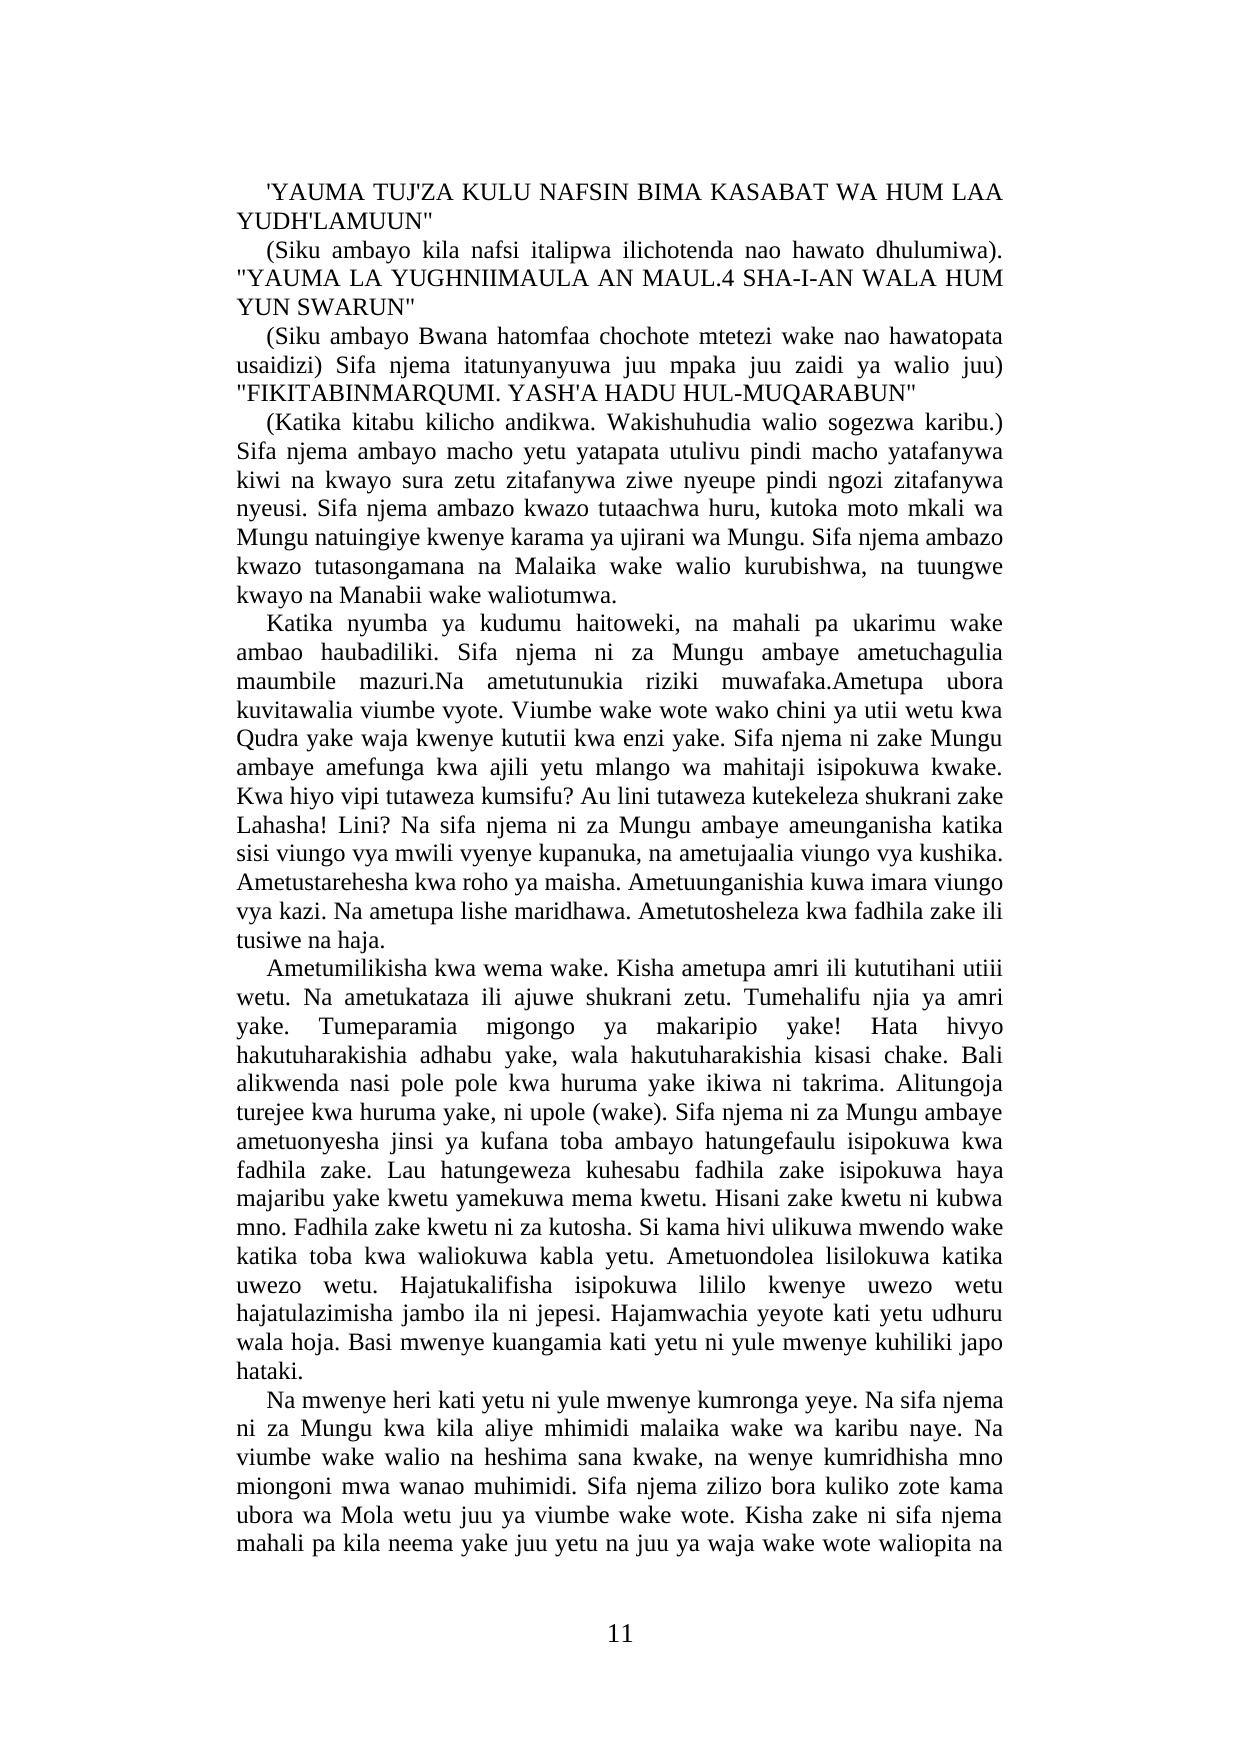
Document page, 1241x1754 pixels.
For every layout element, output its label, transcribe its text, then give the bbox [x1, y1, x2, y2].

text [236, 1385, 1004, 1557]
text (Siku ambayo Bwana hatomfaa chochote mtetezi wake nao hawatopata usaidizi) Sifa njema itatunyanyuwa juu mpaka juu zaidi ya walio juu) "FIKITABINMARQUMI. YASH'A HADU HUL-MUQARABUN" [236, 321, 1004, 407]
text Katika nyumba ya kudumu haitoweki, na mahali pa ukarimu wake ambao haubadiliki. Sifa njema ni za Mungu ambaye ametuchagulia maumbile mazuri.Na ametutunukia riziki muwafaka.Ametupa ubora kuvitawalia viumbe vyote. Viumbe wake wote wako chini ya utii wetu kwa Qudra yake waja kwenye kututii kwa enzi yake. Sifa njema ni zake Mungu ambaye amefunga kwa ajili yetu mlango wa mahitaji isipokuwa kwake. Kwa hiyo vipi tutaweza kumsifu? Au lini tutaweza kutekeleza shukrani zake Lahasha! Lini? Na sifa njema ni za Mungu ambaye ameunganisha katika sisi viungo vya mwili vyenye kupanuka, na ametujaalia viungo vya kushika. Ametustarehesha kwa roho ya maisha. Ametuunganishia kuwa imara viungo vya kazi. Na ametupa lishe maridhawa. Ametutosheleza kwa fadhila zake ili tusiwe na haja. [236, 608, 1004, 953]
text (Katika kitabu kilicho andikwa. Wakishuhudia walio sogezwa karibu.) Sifa njema ambayo macho yetu yatapata utulivu pindi macho yatafanywa kiwi na kwayo sura zetu zitafanywa ziwe nyeupe pindi ngozi zitafanywa nyeusi. Sifa njema ambazo kwazo tutaachwa huru, kutoka moto mkali wa Mungu natuingiye kwenye karama ya ujirani wa Mungu. Sifa njema ambazo kwazo tutasongamana na Malaika wake walio kurubishwa, na tuungwe kwayo na Manabii wake waliotumwa. [236, 407, 1004, 608]
text (Siku ambayo kila nafsi italipwa ilichotenda nao hawato dhulumiwa). "YAUMA LA YUGHNIIMAULA AN MAUL.4 SHA-I-AN WALA HUM YUN SWARUN" [236, 235, 1004, 321]
text 'YAUMA TUJ'ZA KULU NAFSIN BIMA KASABAT WA HUM LAA YUDH'LAMUUN" [236, 177, 1004, 235]
text Ametumilikisha kwa wema wake. Kisha ametupa amri ili kututihani utiii wetu. Na ametukataza ili ajuwe shukrani zetu. Tumehalifu njia ya amri yake. Tumeparamia migongo ya makaripio yake! Hata hivyo hakutuharakishia adhabu yake, wala hakutuharakishia kisasi chake. Bali alikwenda nasi pole pole kwa huruma yake ikiwa ni takrima. Alitungoja turejee kwa huruma yake, ni upole (wake). Sifa njema ni za Mungu ambaye ametuonyesha jinsi ya kufana toba ambayo hatungefaulu isipokuwa kwa fadhila zake. Lau hatungeweza kuhesabu fadhila zake isipokuwa haya majaribu yake kwetu yamekuwa mema kwetu. Hisani zake kwetu ni kubwa mno. Fadhila zake kwetu ni za kutosha. Si kama hivi ulikuwa mwendo wake katika toba kwa waliokuwa kabla yetu. Ametuondolea lisilokuwa katika uwezo wetu. Hajatukalifisha isipokuwa lililo kwenye uwezo wetu hajatulazimisha jambo ila ni jepesi. Hajamwachia yeyote kati yetu udhuru wala hoja. Basi mwenye kuangamia kati yetu ni yule mwenye kuhiliki japo hataki. [236, 953, 1004, 1385]
